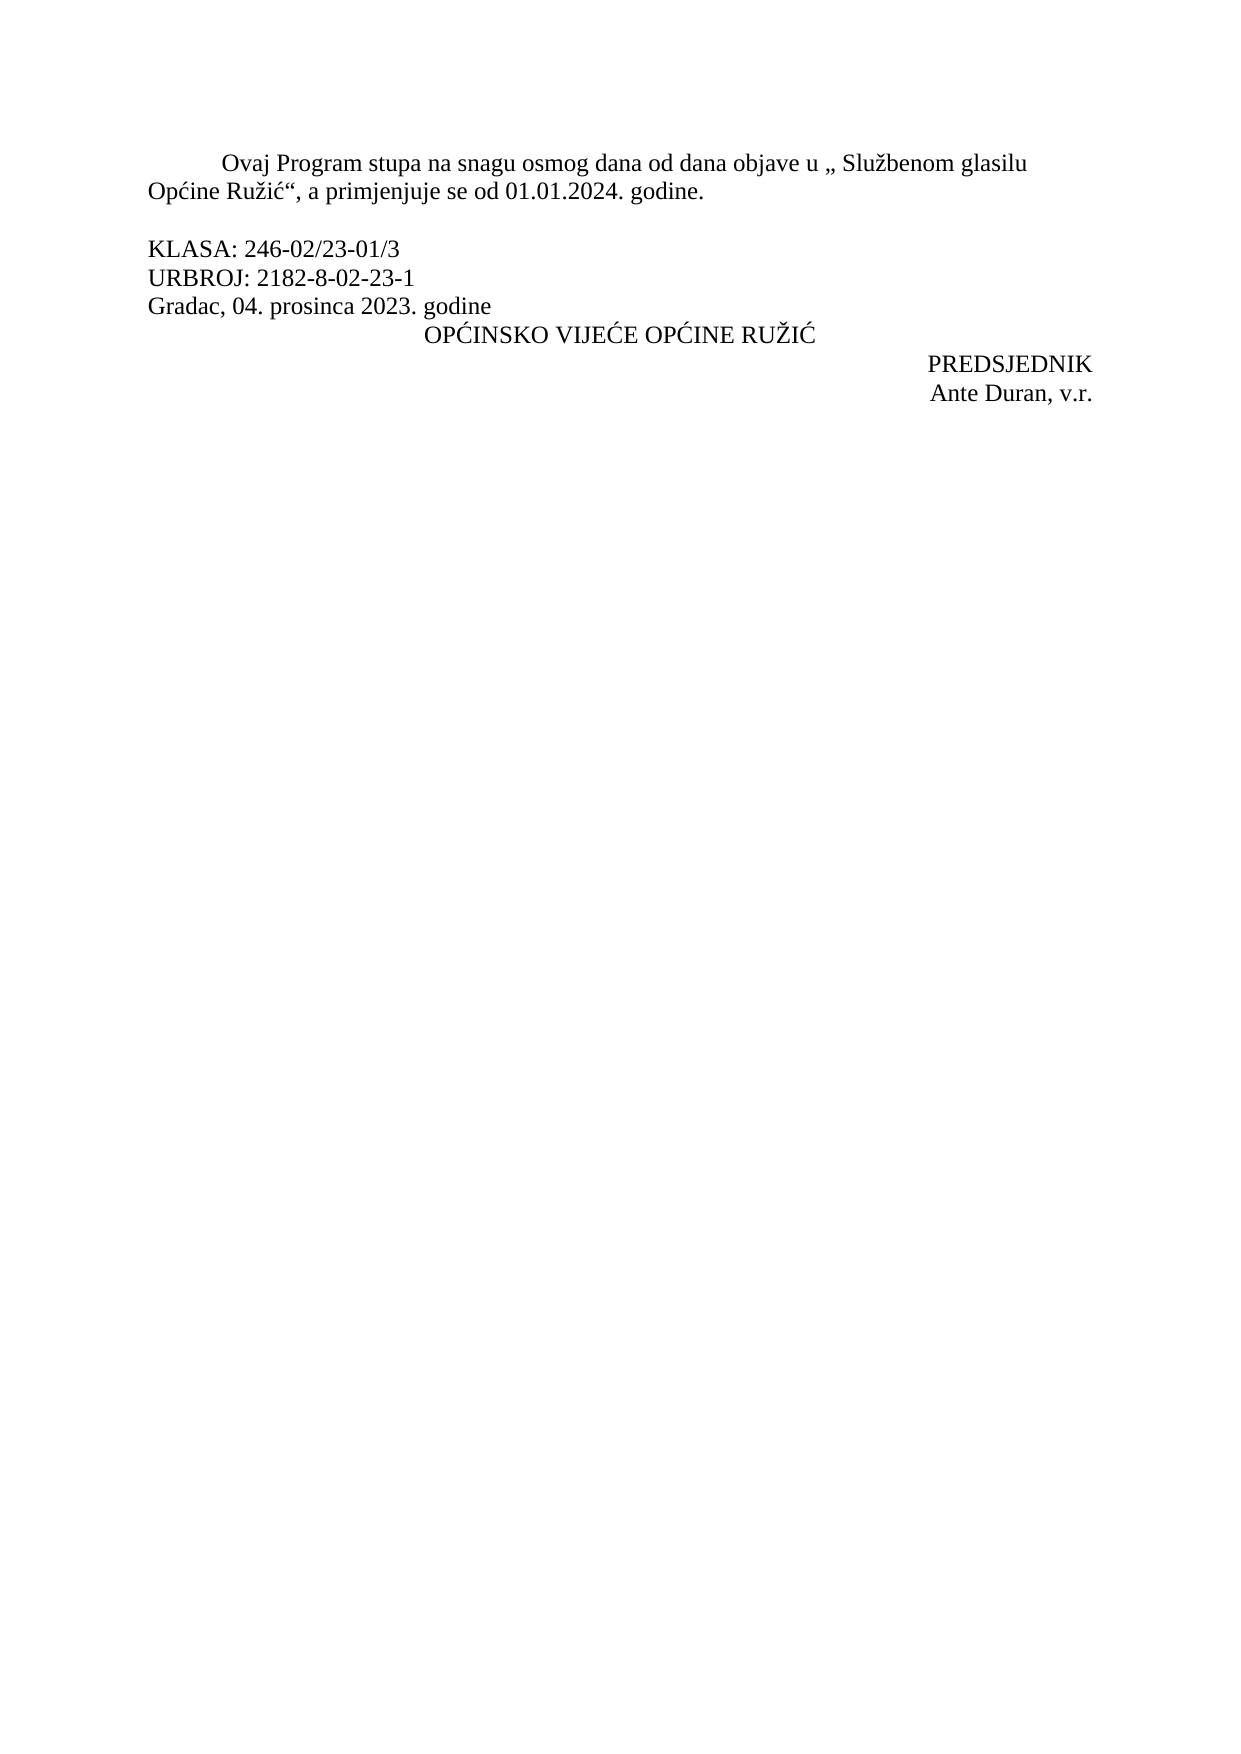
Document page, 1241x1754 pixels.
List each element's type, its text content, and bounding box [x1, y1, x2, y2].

text KLASA: 246-02/23-01/3 [148, 234, 1093, 263]
text Gradac, 04. prosinca 2023. godine [148, 291, 1093, 320]
text Ovaj Program stupa na snagu osmog dana od dana objave u „ Službenom glasilu Općine Ružić“, a primjenjuje se od 01.01.2024. godine. [148, 148, 1093, 205]
text OPĆINSKO VIJEĆE OPĆINE RUŽIĆ [148, 320, 1093, 349]
text PREDSJEDNIK [148, 349, 1093, 378]
text Ante Duran, v.r. [738, 378, 1093, 406]
text URBROJ: 2182-8-02-23-1 [148, 263, 1093, 291]
